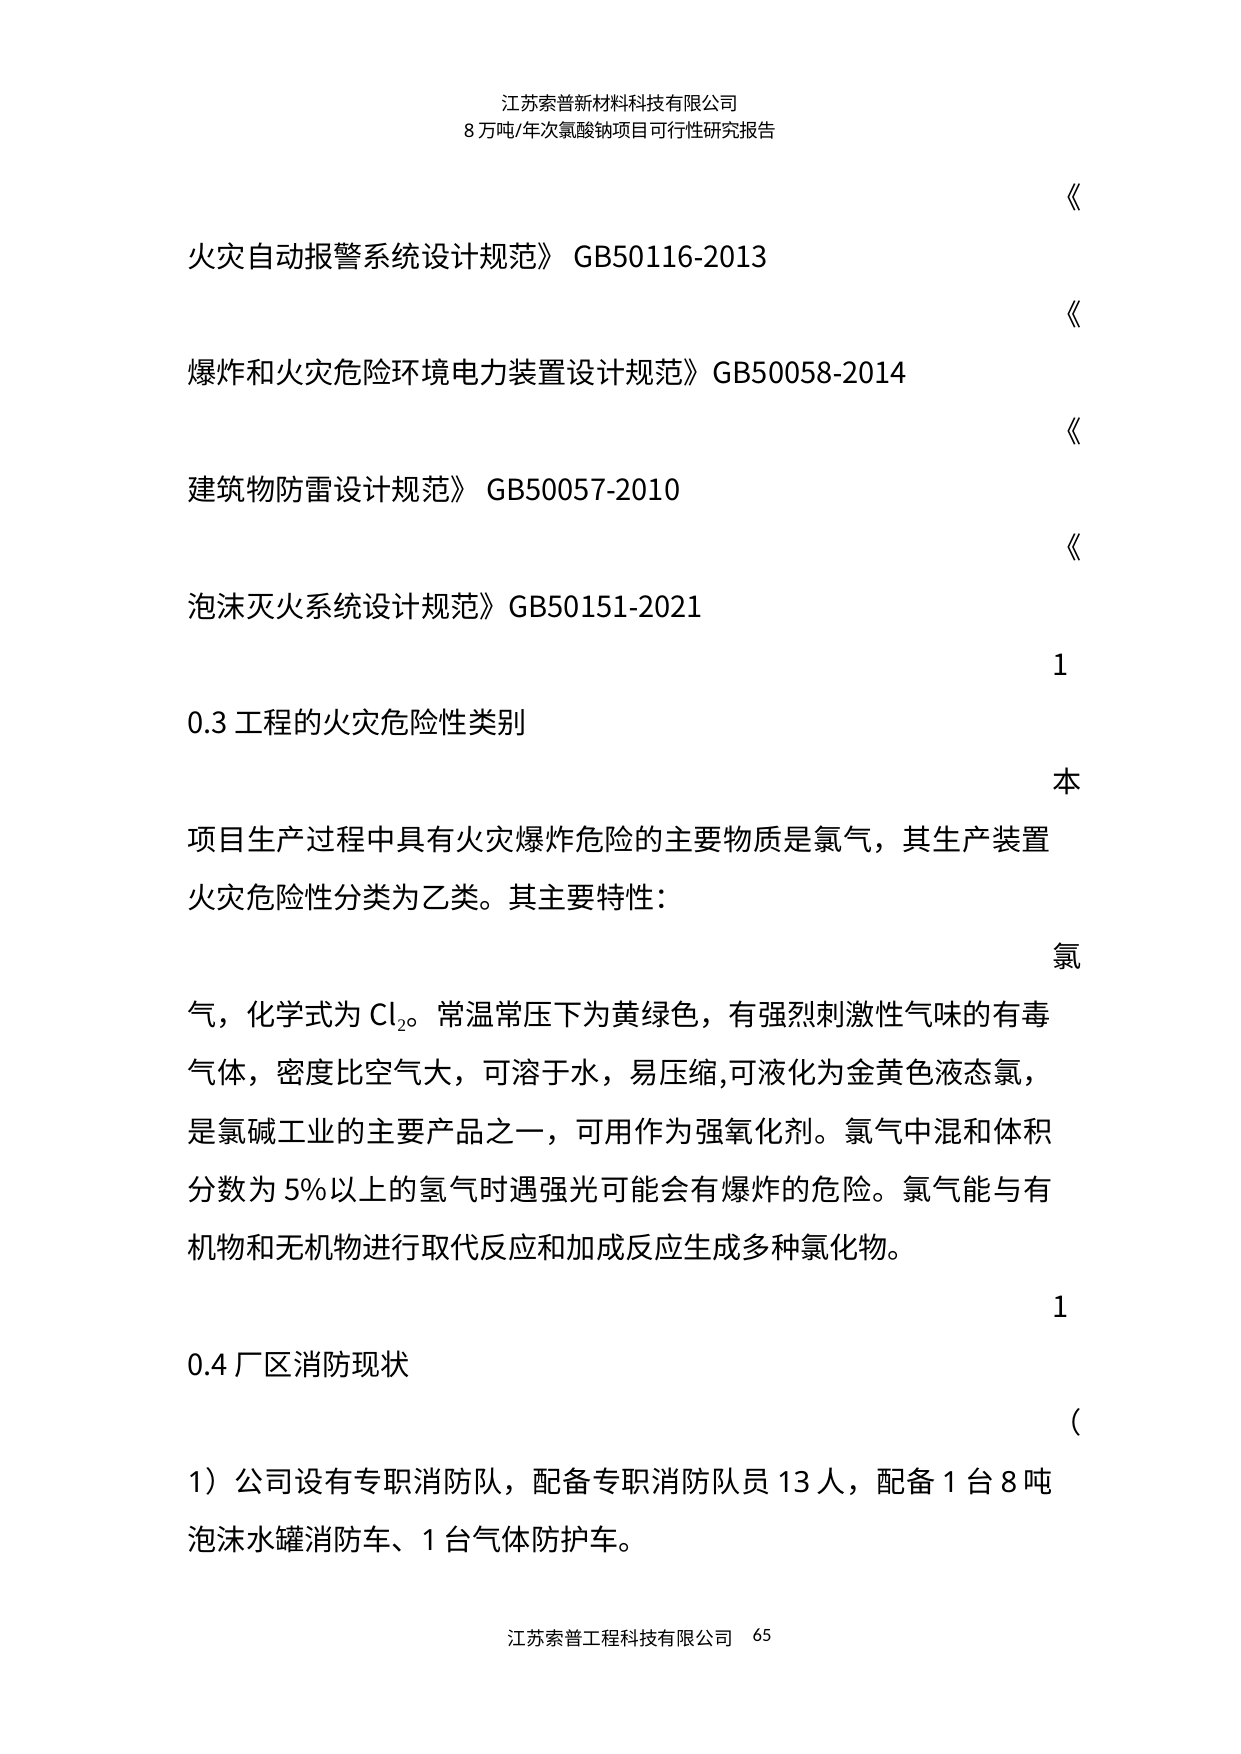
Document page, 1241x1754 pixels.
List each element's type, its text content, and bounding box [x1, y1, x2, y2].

text 10.3 工程的火灾危险性类别 [187, 629, 1053, 745]
text 《泡沫灭火系统设计规范》GB50151-2021 [187, 512, 1053, 629]
text 氯气，化学式为Cl₂。常温常压下为黄绿色，有强烈刺激性气味的有毒气体，密度比空气大，可溶于水，易压缩,可液化为金黄色液态氯，是氯碱工业的主要产品之一，可用作为强氧化剂。氯气中混和体积分数为5%以上的氢气时遇强光可能会有爆炸的危险。氯气能与有机物和无机物进行取代反应和加成反应生成多种氯化物。 [187, 920, 1053, 1270]
text （1）公司设有专职消防队，配备专职消防队员13人，配备1台8吨泡沫水罐消防车、1台气体防护车。 [187, 1387, 1053, 1562]
text 10.4 厂区消防现状 [187, 1270, 1053, 1387]
text 《建筑物防雷设计规范》 GB50057-2010 [187, 395, 1053, 512]
text 《爆炸和火灾危险环境电力装置设计规范》GB50058-2014 [187, 279, 1053, 395]
text 《火灾自动报警系统设计规范》 GB50116-2013 [187, 162, 1053, 279]
text 本项目生产过程中具有火灾爆炸危险的主要物质是氯气，其生产装置火灾危险性分类为乙类。其主要特性： [187, 745, 1053, 920]
